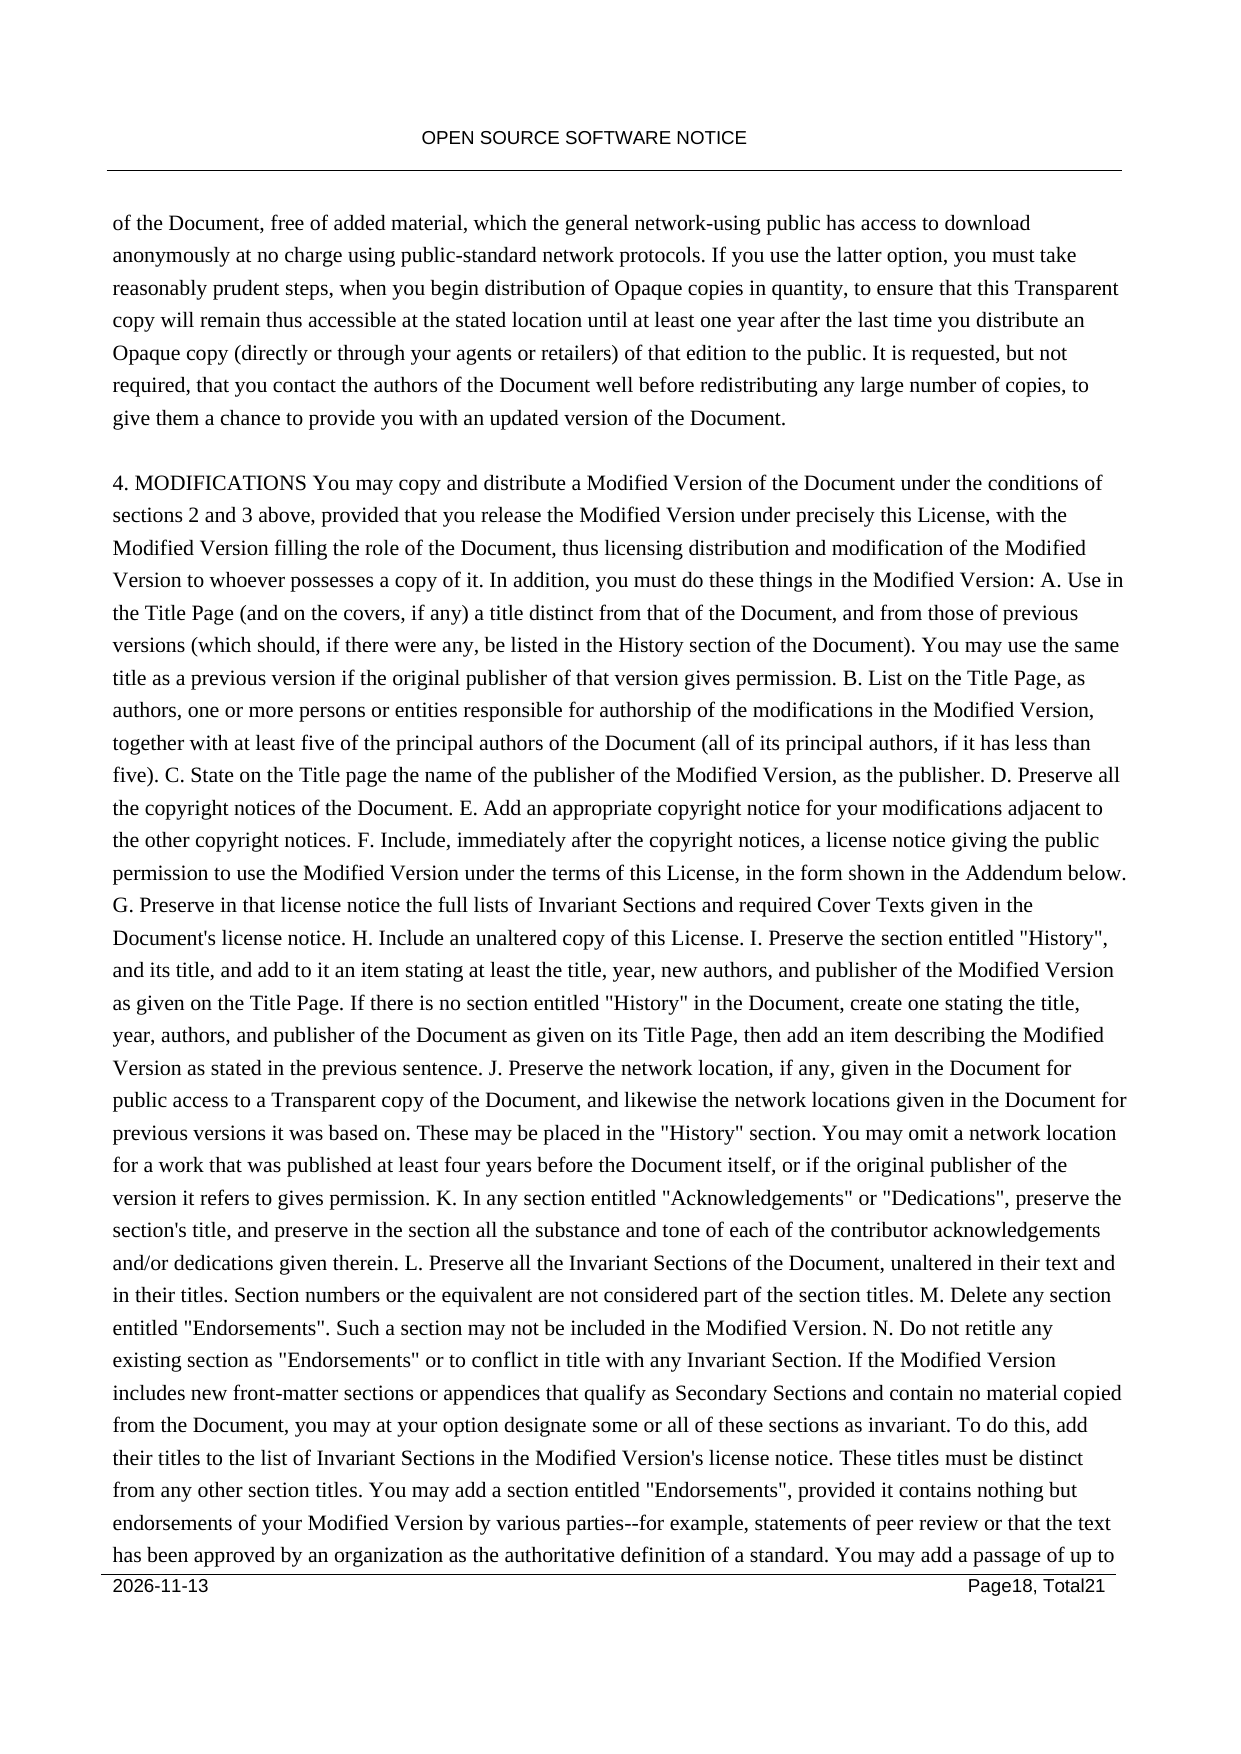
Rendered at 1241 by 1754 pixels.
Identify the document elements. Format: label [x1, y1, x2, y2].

text [112, 206, 1128, 1571]
